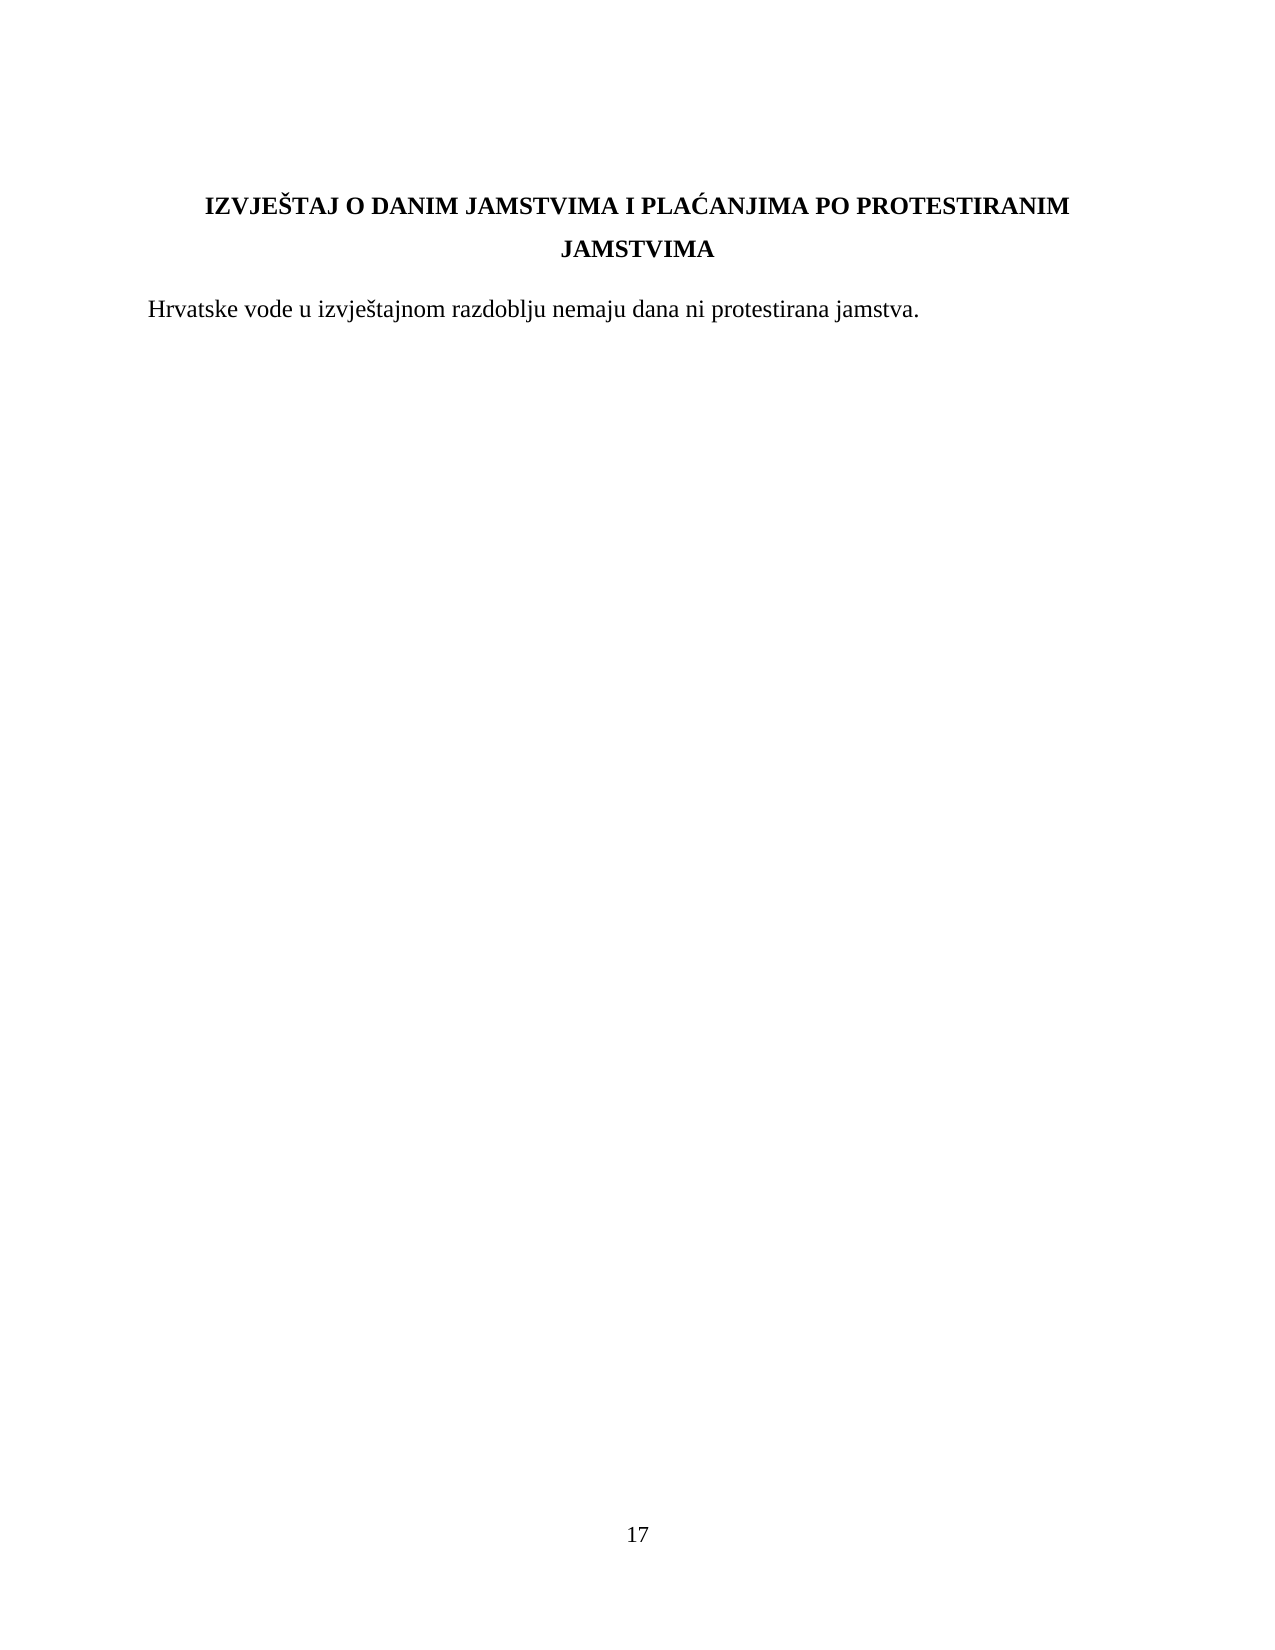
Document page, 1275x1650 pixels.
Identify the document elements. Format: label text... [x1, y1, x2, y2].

text IZVJEŠTAJ O DANIM JAMSTVIMA I PLAĆANJIMA PO PROTESTIRANIM JAMSTVIMA [148, 148, 1127, 263]
text Hrvatske vode u izvještajnom razdoblju nemaju dana ni protestirana jamstva. [148, 294, 1127, 322]
